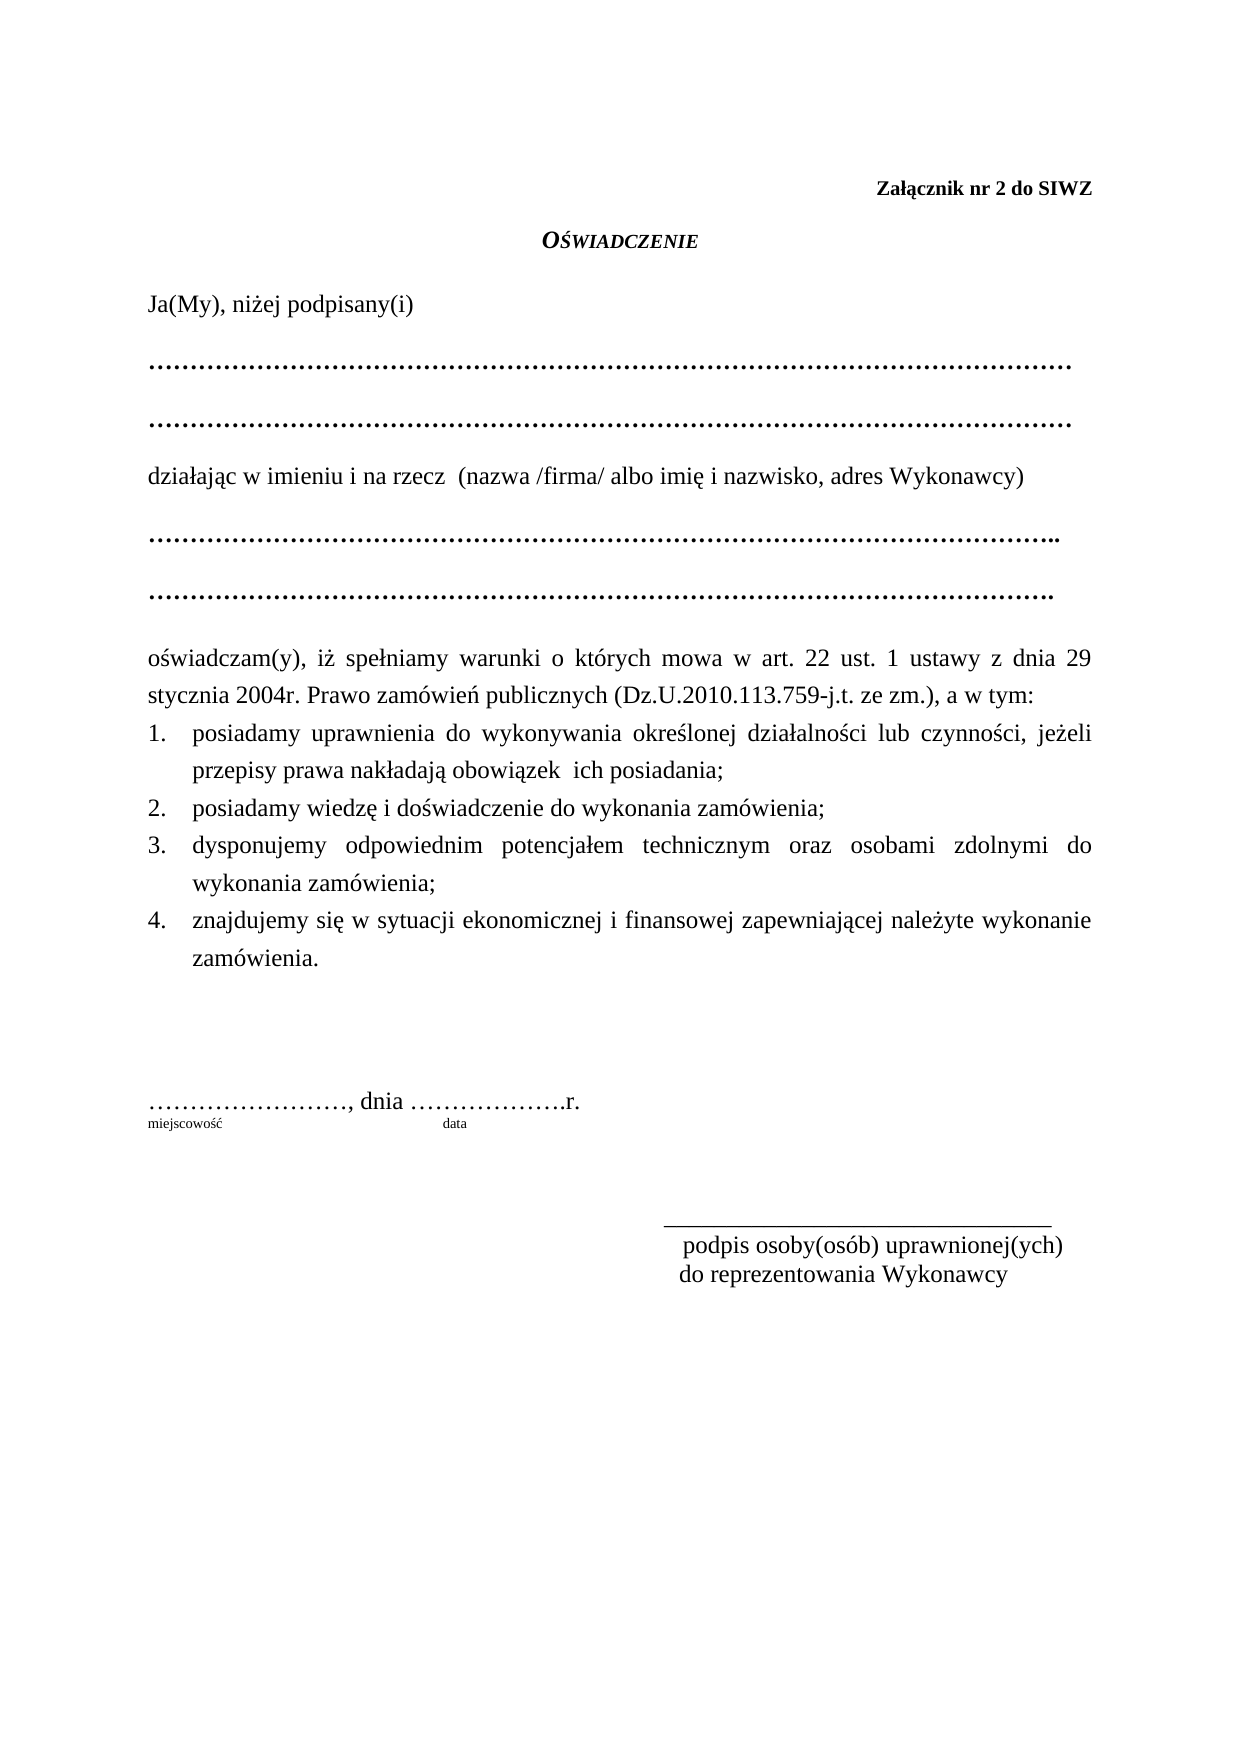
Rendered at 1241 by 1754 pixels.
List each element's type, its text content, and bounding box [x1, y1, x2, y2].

text Załącznik nr 2 do SIWZ [148, 176, 1093, 200]
text Ja(My), niżej podpisany(i) [148, 289, 1093, 318]
list dysponujemy odpowiednim potencjałem technicznym oraz osobami zdolnymi do wykonania zamówienia; [148, 821, 1093, 896]
text oświadczam(y), iż spełniamy warunki o których mowa w art. 22 ust. 1 ustawy z dnia 29 stycznia 2004r. Prawo zamówień publicznych (Dz.U.2010.113.759-j.t. ze zm.), a w tym: [148, 634, 1093, 709]
text ………………………………………………………………………………………………… [148, 346, 1093, 375]
text ……………………………………………………………………………………………….. [148, 519, 1093, 548]
subtitle Oświadczenie [148, 225, 1093, 254]
text ………………………………………………………………………………………………. [148, 576, 1093, 605]
text ………………………………………………………………………………………………… [148, 404, 1093, 433]
text _______________________________ [664, 1173, 1093, 1230]
list posiadamy wiedzę i doświadczenie do wykonania zamówienia; [148, 784, 1093, 821]
text ……………………, dnia ……………….r. [148, 1086, 1093, 1115]
text miejscowość data [148, 1115, 1093, 1144]
list znajdujemy się w sytuacji ekonomicznej i finansowej zapewniającej należyte wykonanie zamówienia. [148, 896, 1093, 971]
text działając w imieniu i na rzecz (nazwa /firma/ albo imię i nazwisko, adres Wykonawcy) [148, 461, 1093, 490]
text podpis osoby(osób) uprawnionej(ych) [148, 1230, 1093, 1259]
text do reprezentowania Wykonawcy [148, 1259, 1093, 1288]
list posiadamy uprawnienia do wykonywania określonej działalności lub czynności, jeżeli przepisy prawa nakładają obowiązek ich posiadania; [148, 709, 1093, 784]
